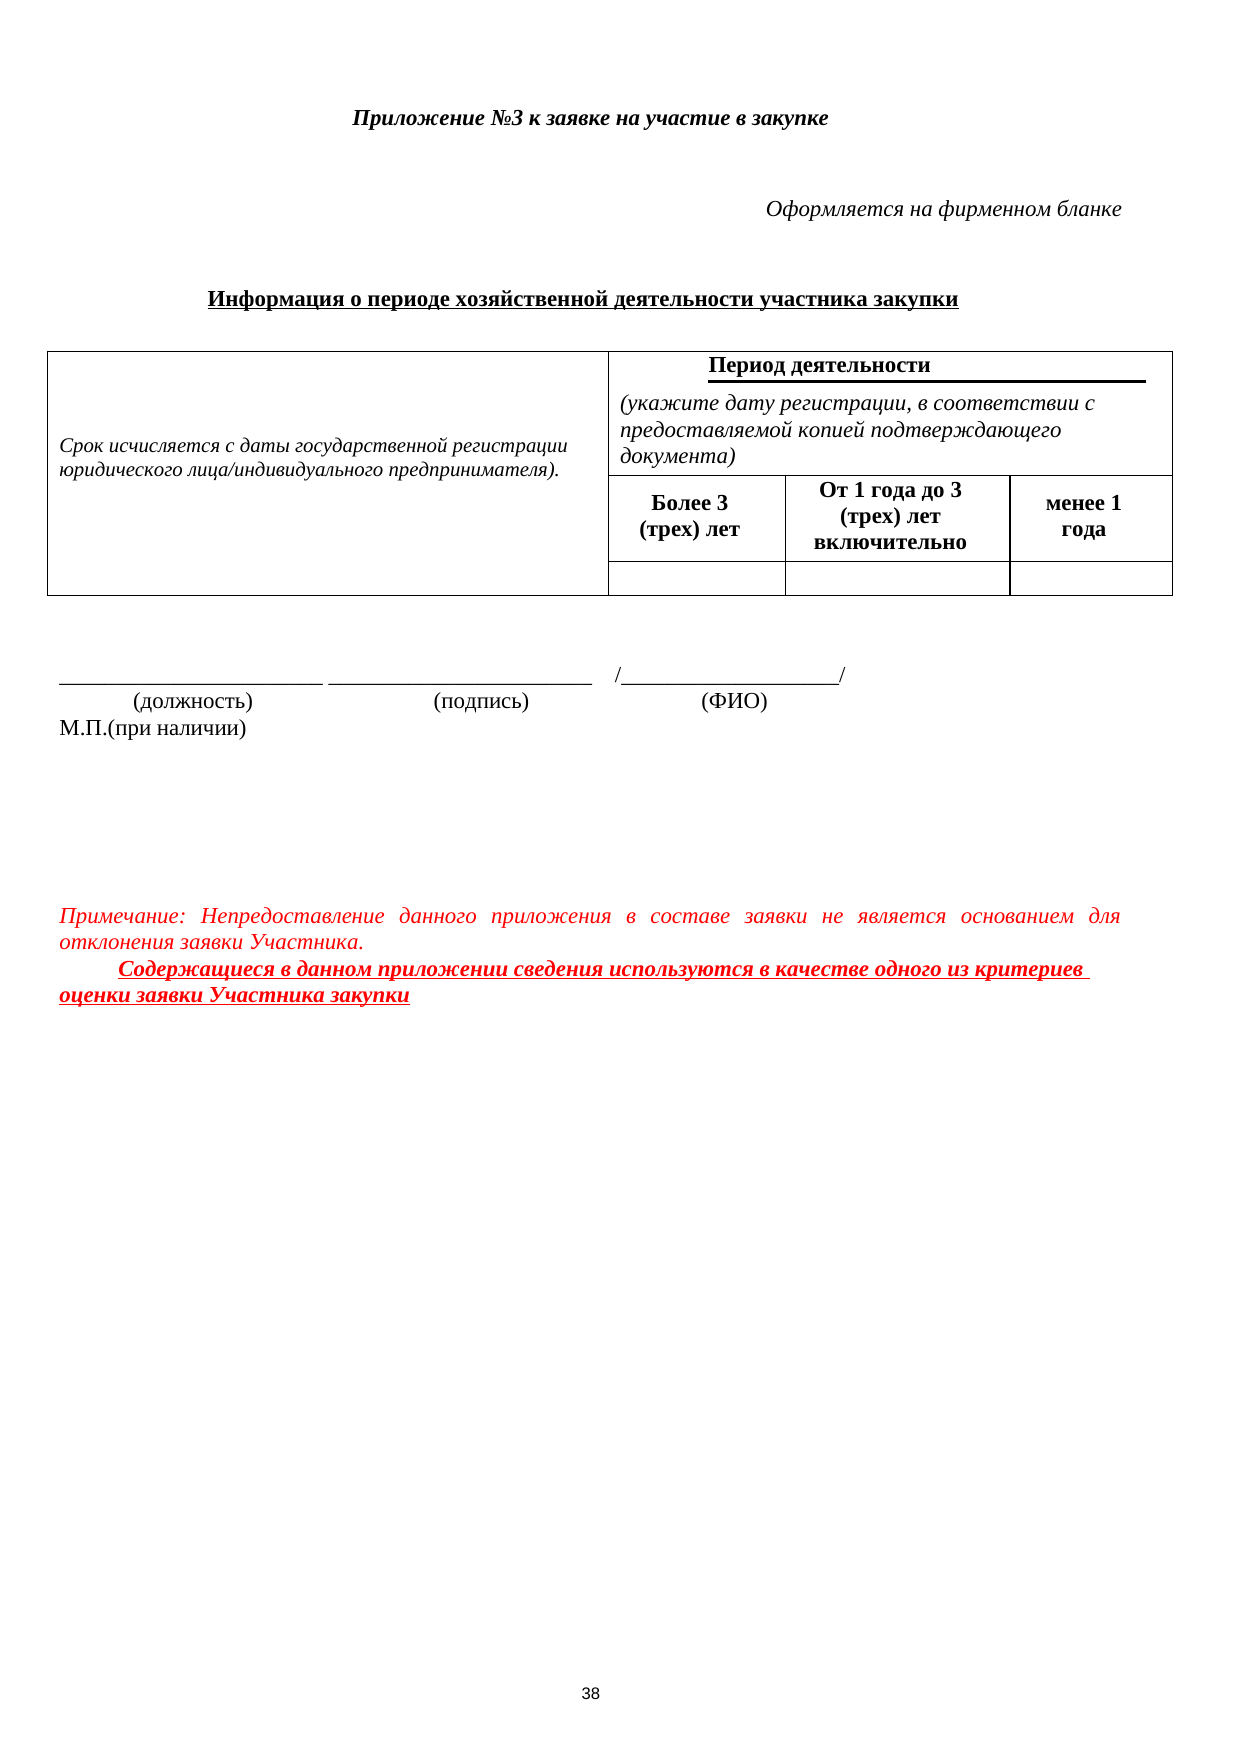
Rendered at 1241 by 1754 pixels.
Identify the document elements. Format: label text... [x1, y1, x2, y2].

table_header Период деятельности (укажите дату регистрации, в соответствии с предоставляемой копией подтверждающего документа) [609, 352, 1172, 475]
table_cell От 1 года до 3 (трех) лет включительно [786, 476, 1009, 561]
table_cell [609, 562, 785, 595]
text (должность) (подпись) (ФИО) [59, 687, 1122, 714]
table_cell [786, 562, 1009, 595]
table_cell [1011, 562, 1172, 595]
table_header Срок исчисляется с даты государственной регистрации юридического лица/индивидуального предпринимателя). [48, 352, 608, 595]
text Информация о периоде хозяйственной деятельности участника закупки [59, 285, 1107, 312]
table_cell менее 1 года [1011, 476, 1172, 561]
text Оформляется на фирменном бланке [59, 195, 1122, 221]
text Примечание: Непредоставление данного приложения в составе заявки не является основанием для отклонения заявки Участника. [59, 902, 1122, 955]
text Содержащиеся в данном приложении сведения используются в качестве одного из критериев оценки заявки Участника закупки [59, 955, 1122, 1007]
table_cell Более 3 (трех) лет [609, 476, 785, 561]
text _______________________ _______________________ /___________________/ [59, 661, 1122, 687]
text М.П.(при наличии) [59, 714, 1122, 740]
text Приложение №3 к заявке на участие в закупке [59, 104, 1122, 130]
